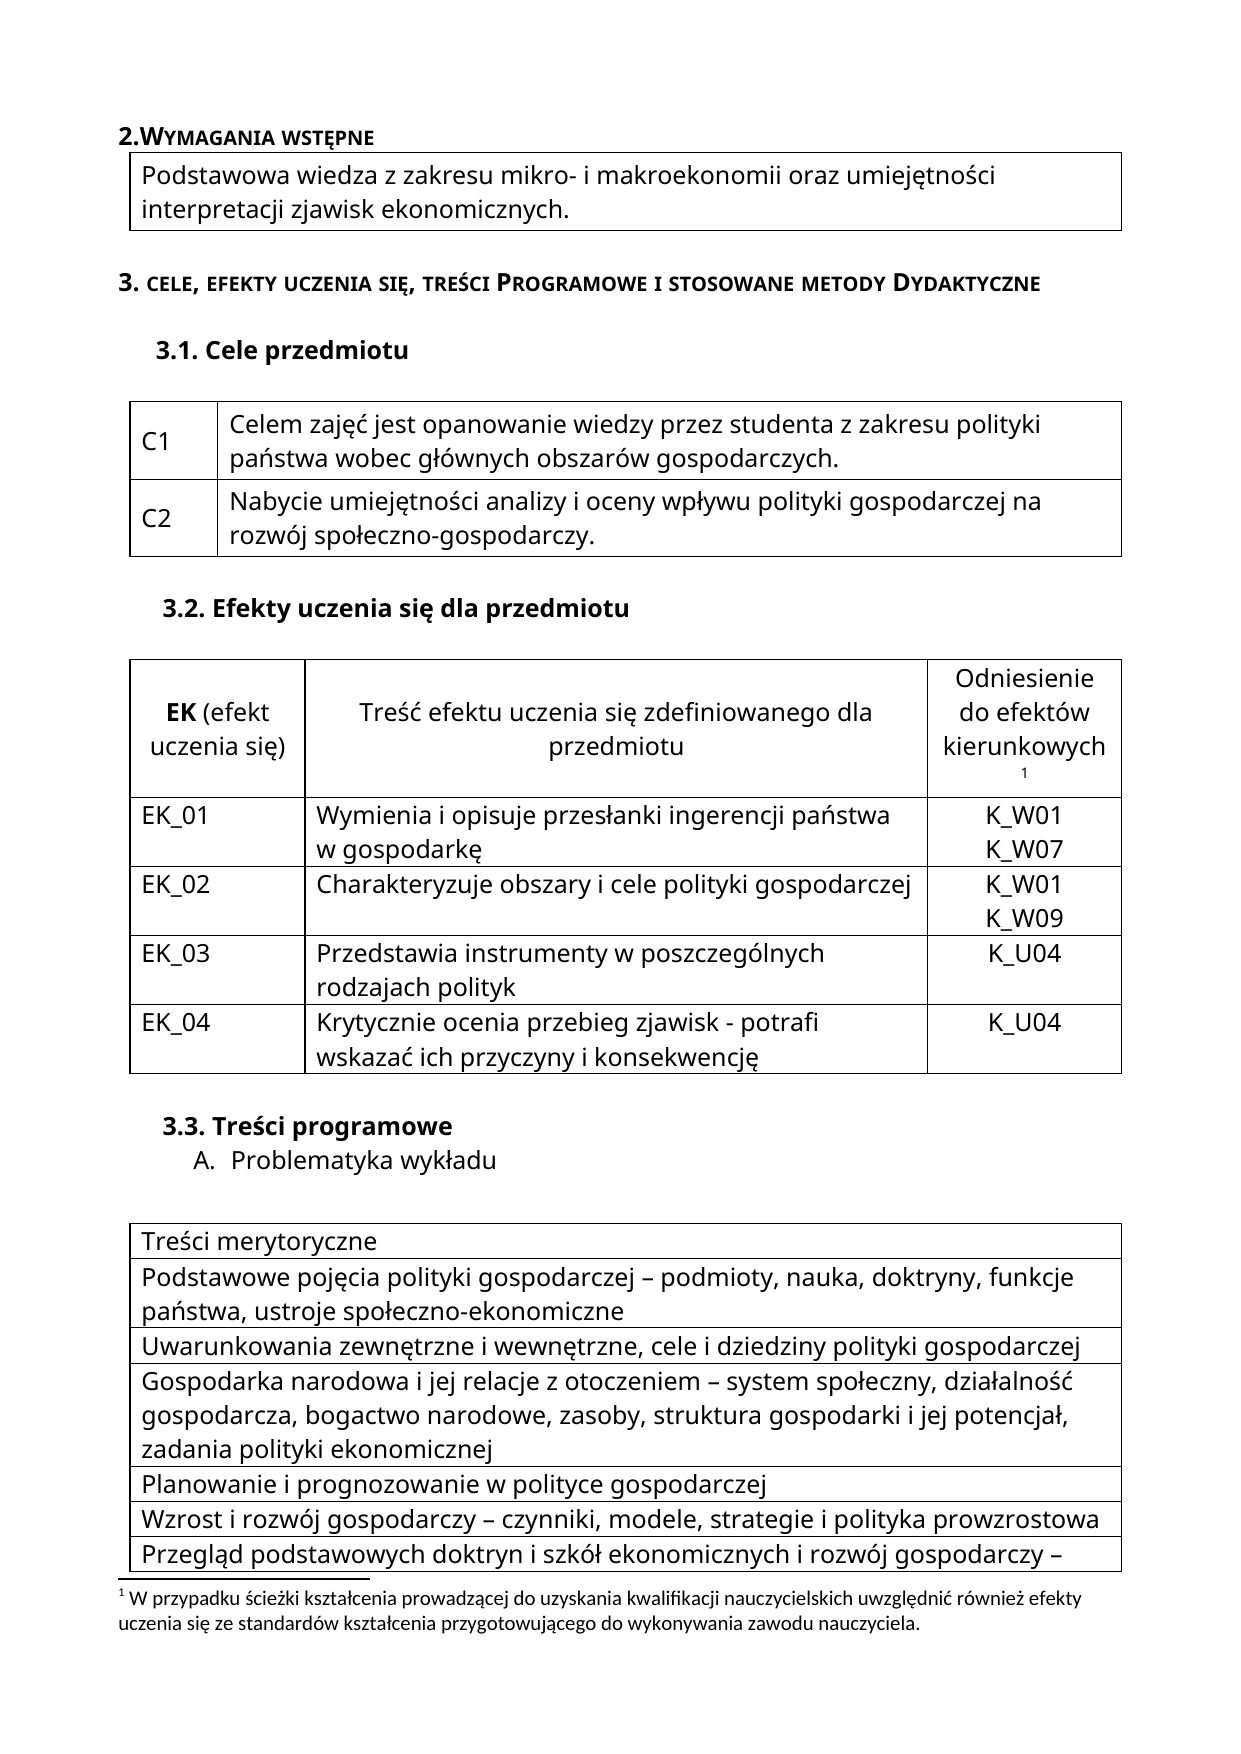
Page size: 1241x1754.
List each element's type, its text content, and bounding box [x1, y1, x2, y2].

table_cell EK_01 [131, 798, 304, 866]
text 2.Wymagania wstępne [118, 118, 1122, 152]
table_header Podstawowa wiedza z zakresu mikro- i makroekonomii oraz umiejętności interpretacji zjawisk ekonomicznych. [131, 153, 1121, 230]
table_header EK (efekt uczenia się) [131, 660, 304, 797]
table_header Treść efektu uczenia się zdefiniowanego dla przedmiotu [306, 660, 927, 797]
table_cell Wzrost i rozwój gospodarczy – czynniki, modele, strategie i polityka prowzrostowa [131, 1502, 1121, 1536]
table_cell Planowanie i prognozowanie w polityce gospodarczej [131, 1467, 1121, 1501]
table_cell K_W01 K_W07 [928, 798, 1121, 866]
table_cell EK_04 [131, 1005, 304, 1073]
table_header C1 [131, 402, 217, 478]
table_cell K_W01 K_W09 [928, 867, 1121, 935]
table_cell EK_03 [131, 936, 304, 1004]
table_header Celem zajęć jest opanowanie wiedzy przez studenta z zakresu polityki państwa wobec głównych obszarów gospodarczych. [218, 402, 1121, 478]
list 3.3. Treści programowe [162, 1108, 1122, 1142]
text 3. cele, efekty uczenia się, treści Programowe i stosowane metody Dydaktyczne [118, 265, 1122, 299]
table_cell Uwarunkowania zewnętrzne i wewnętrzne, cele i dziedziny polityki gospodarczej [131, 1328, 1121, 1362]
table_cell Krytycznie ocenia przebieg zjawisk - potrafi wskazać ich przyczyny i konsekwencję [306, 1005, 927, 1073]
table_cell Gospodarka narodowa i jej relacje z otoczeniem – system społeczny, działalność gospodarcza, bogactwo narodowe, zasoby, struktura gospodarki i jej potencjał, zadania polityki ekonomicznej [131, 1364, 1121, 1466]
table_cell K_U04 [928, 1005, 1121, 1073]
table_cell K_U04 [928, 936, 1121, 1004]
table_cell Wymienia i opisuje przesłanki ingerencji państwa w gospodarkę [306, 798, 927, 866]
list Problematyka wykładu [193, 1142, 1122, 1176]
table_cell Nabycie umiejętności analizy i oceny wpływu polityki gospodarczej na rozwój społeczno-gospodarczy. [218, 480, 1121, 556]
table_cell C2 [131, 480, 217, 556]
table_cell Podstawowe pojęcia polityki gospodarczej – podmioty, nauka, doktryny, funkcje państwa, ustroje społeczno-ekonomiczne [131, 1259, 1121, 1327]
text 3.1. Cele przedmiotu [156, 333, 1122, 367]
table_header Treści merytoryczne [131, 1224, 1121, 1258]
table_header Odniesienie do efektów kierunkowych [928, 660, 1121, 797]
table_cell Przedstawia instrumenty w poszczególnych rodzajach polityk [306, 936, 927, 1004]
table_cell Charakteryzuje obszary i cele polityki gospodarczej [306, 867, 927, 935]
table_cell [131, 1537, 1121, 1571]
text 3.2. Efekty uczenia się dla przedmiotu [162, 591, 1122, 625]
table_cell EK_02 [131, 867, 304, 935]
